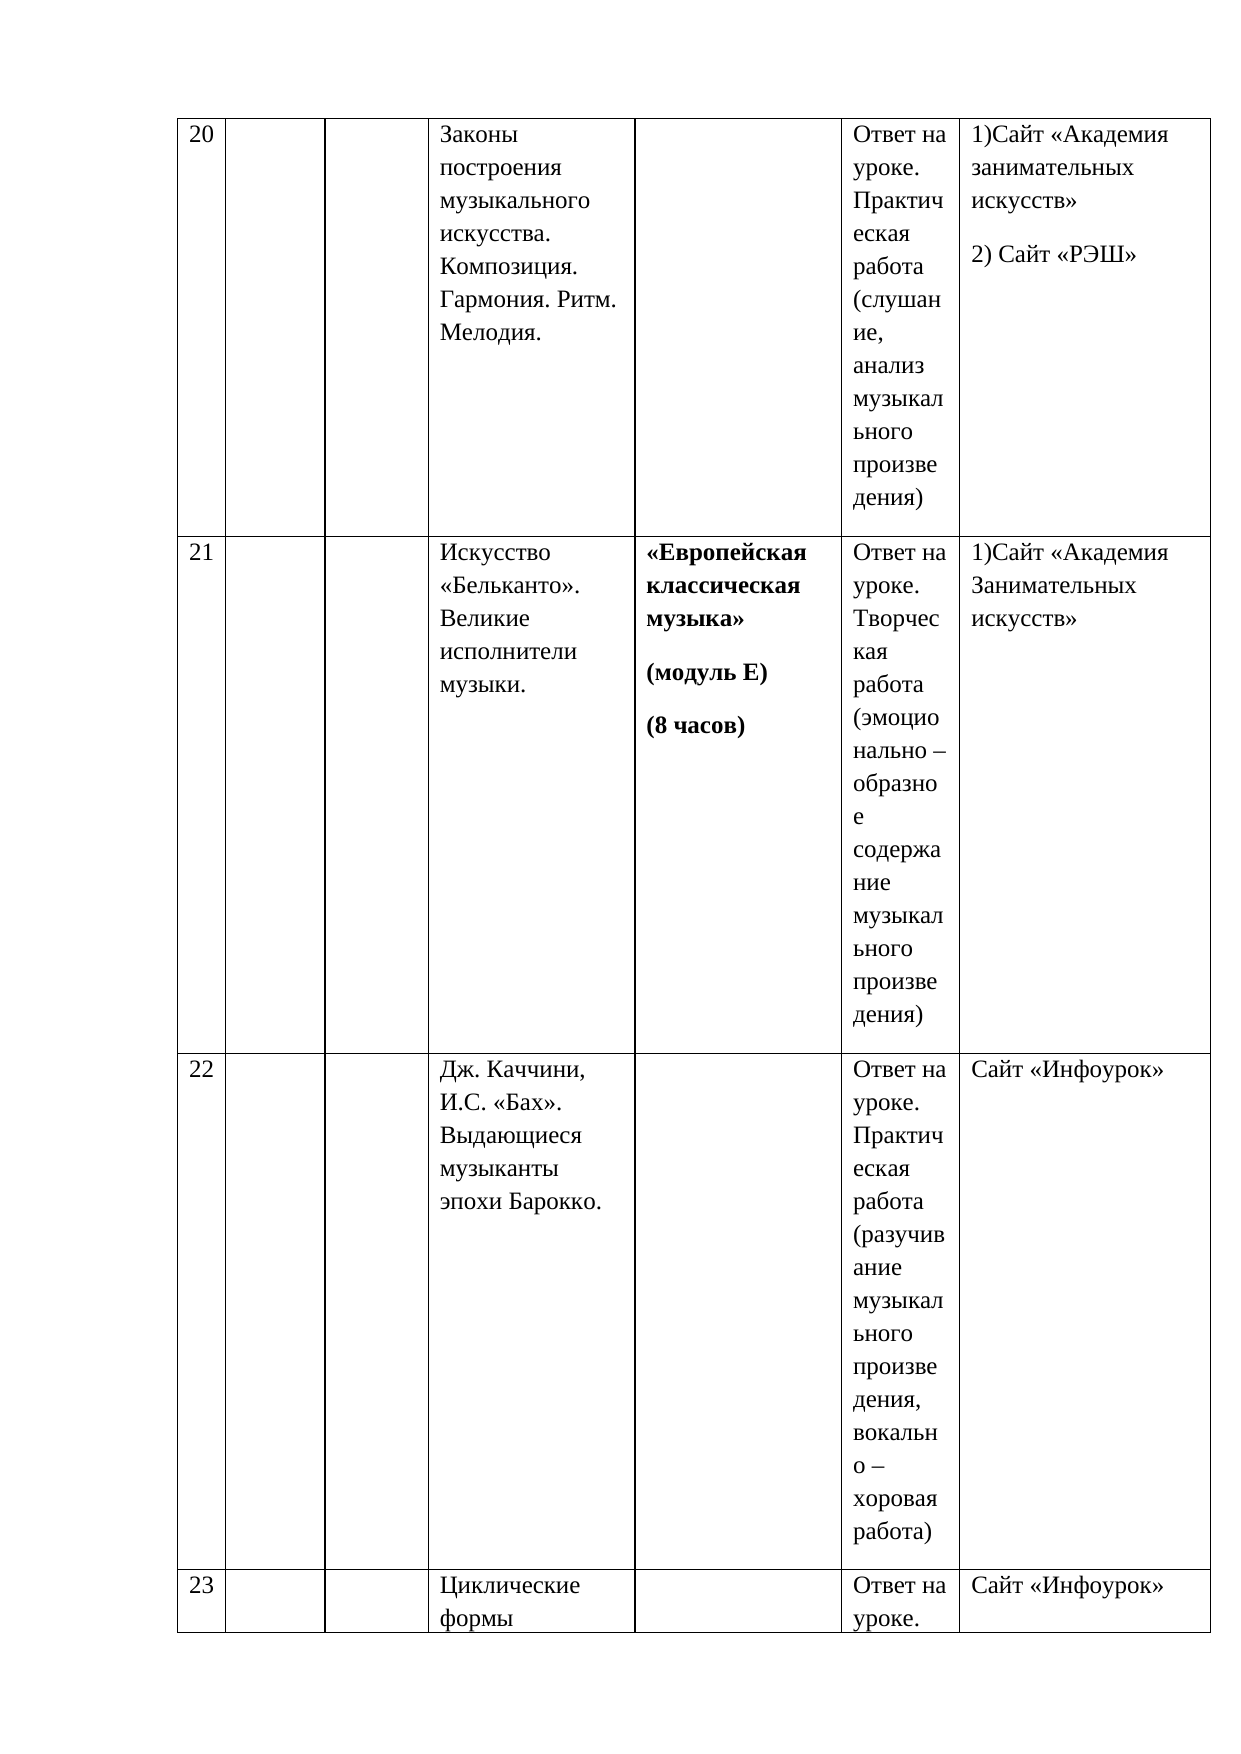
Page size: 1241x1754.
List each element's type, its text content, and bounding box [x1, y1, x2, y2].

table_cell [326, 1570, 428, 1632]
table_cell [636, 1054, 841, 1569]
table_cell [429, 1570, 634, 1632]
table_cell [636, 119, 841, 536]
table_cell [960, 1570, 1210, 1632]
table_cell [226, 1054, 324, 1569]
table_cell 23 [178, 1570, 225, 1632]
table_cell Ответ на уроке. Практическая работа (слушание, анализ музыкального произведения) [842, 119, 959, 536]
table_cell 1)Сайт «Академия занимательных искусств» 2) Сайт «РЭШ» [960, 119, 1210, 536]
table_cell 1)Сайт «Академия Занимательных искусств» [960, 537, 1210, 1053]
table_cell Сайт «Инфоурок» [960, 1054, 1210, 1569]
table_cell «Европейская классическая музыка» (модуль Е) (8 часов) [636, 537, 841, 1053]
table_cell Искусство «Бельканто». Великие исполнители музыки. [429, 537, 634, 1053]
table_cell [226, 1570, 324, 1632]
table_cell 21 [178, 537, 225, 1053]
table_cell [326, 537, 428, 1053]
table_cell 20 [178, 119, 225, 536]
table_cell Ответ на уроке. Творческая работа (эмоционально – образное содержание музыкального произведения) [842, 537, 959, 1053]
table_cell [326, 1054, 428, 1569]
table_cell [226, 119, 324, 536]
table_cell Ответ на уроке. Практическая работа (разучивание музыкального произведения, вокально – хоровая работа) [842, 1054, 959, 1569]
table_cell [636, 1570, 841, 1632]
table_cell 22 [178, 1054, 225, 1569]
table_cell Законы построения музыкального искусства. Композиция. Гармония. Ритм. Мелодия. [429, 119, 634, 536]
table_cell [226, 537, 324, 1053]
table_cell Дж. Каччини, И.С. «Бах». Выдающиеся музыканты эпохи Барокко. [429, 1054, 634, 1569]
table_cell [842, 1570, 959, 1632]
table_cell [326, 119, 428, 536]
